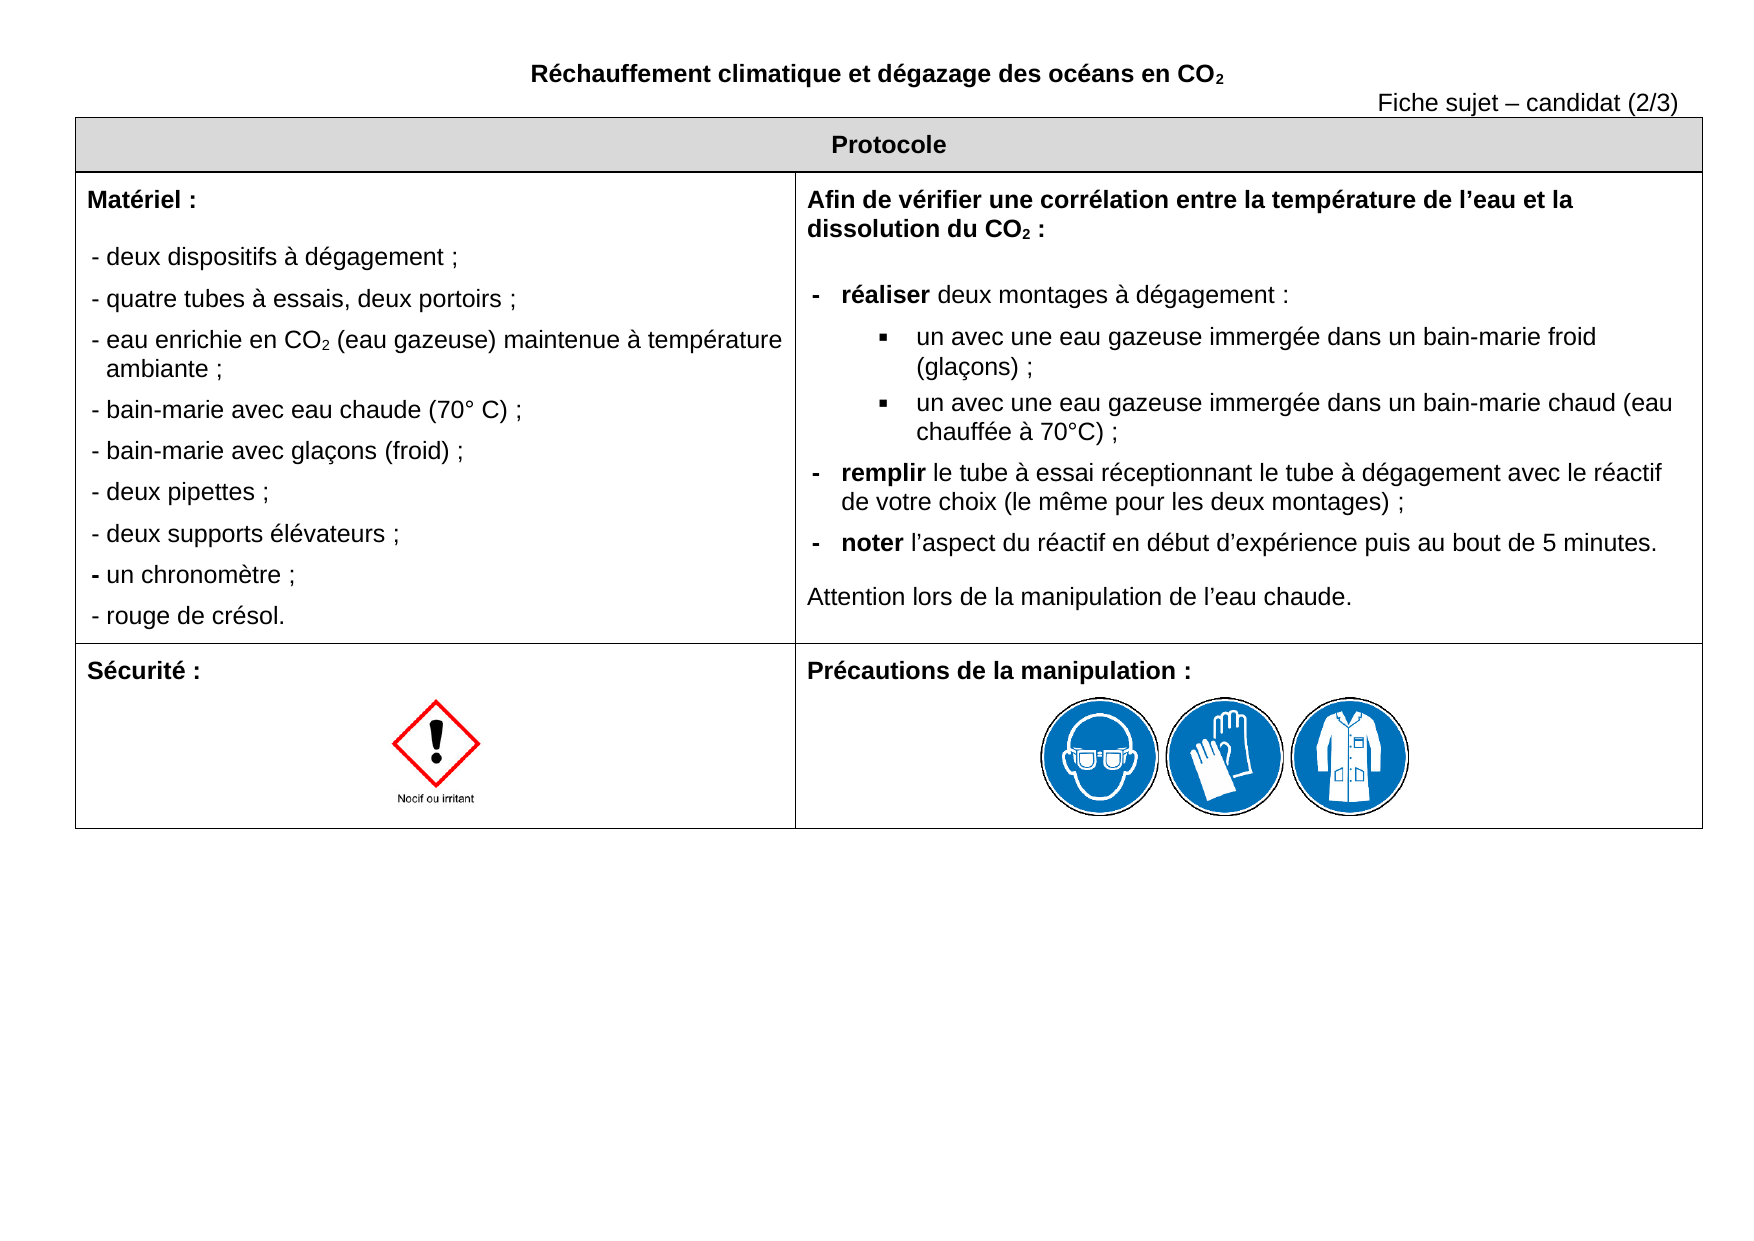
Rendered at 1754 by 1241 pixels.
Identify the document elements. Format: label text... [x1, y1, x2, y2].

picture [1290, 697, 1409, 816]
picture [376, 697, 495, 816]
table_cell Matériel : - deux dispositifs à dégagement ; - quatre tubes à essais, deux portoirs ; - eau enrichie en CO2 (eau gazeuse) maintenue à température ambiante ; - bain-marie avec eau chaude (70° C) ; - bain-marie avec glaçons (froid) ; - deux pipettes ; - deux supports élévateurs ; - un chronomètre ; - rouge de crésol. [76, 173, 795, 642]
table_cell Précautions de la manipulation : [796, 644, 1702, 828]
table_header Protocole [76, 118, 1702, 171]
picture [1165, 697, 1284, 816]
picture [1040, 697, 1159, 816]
table_cell Afin de vérifier une corrélation entre la température de l’eau et la dissolution du CO2 : réaliser deux montages à dégagement : un avec une eau gazeuse immergée dans un bain-marie froid (glaçons) ; un avec une eau gazeuse immergée dans un bain-marie chaud (eau chauffée à 70°C) ; remplir le tube à essai réceptionnant le tube à dégagement avec le réactif de votre choix (le même pour les deux montages) ; noter l’aspect du réactif en début d’expérience puis au bout de 5 minutes. Attention lors de la manipulation de l’eau chaude. [796, 173, 1702, 642]
text Fiche sujet – candidat (2/3) [75, 88, 1679, 117]
table_cell Sécurité : [76, 644, 795, 828]
